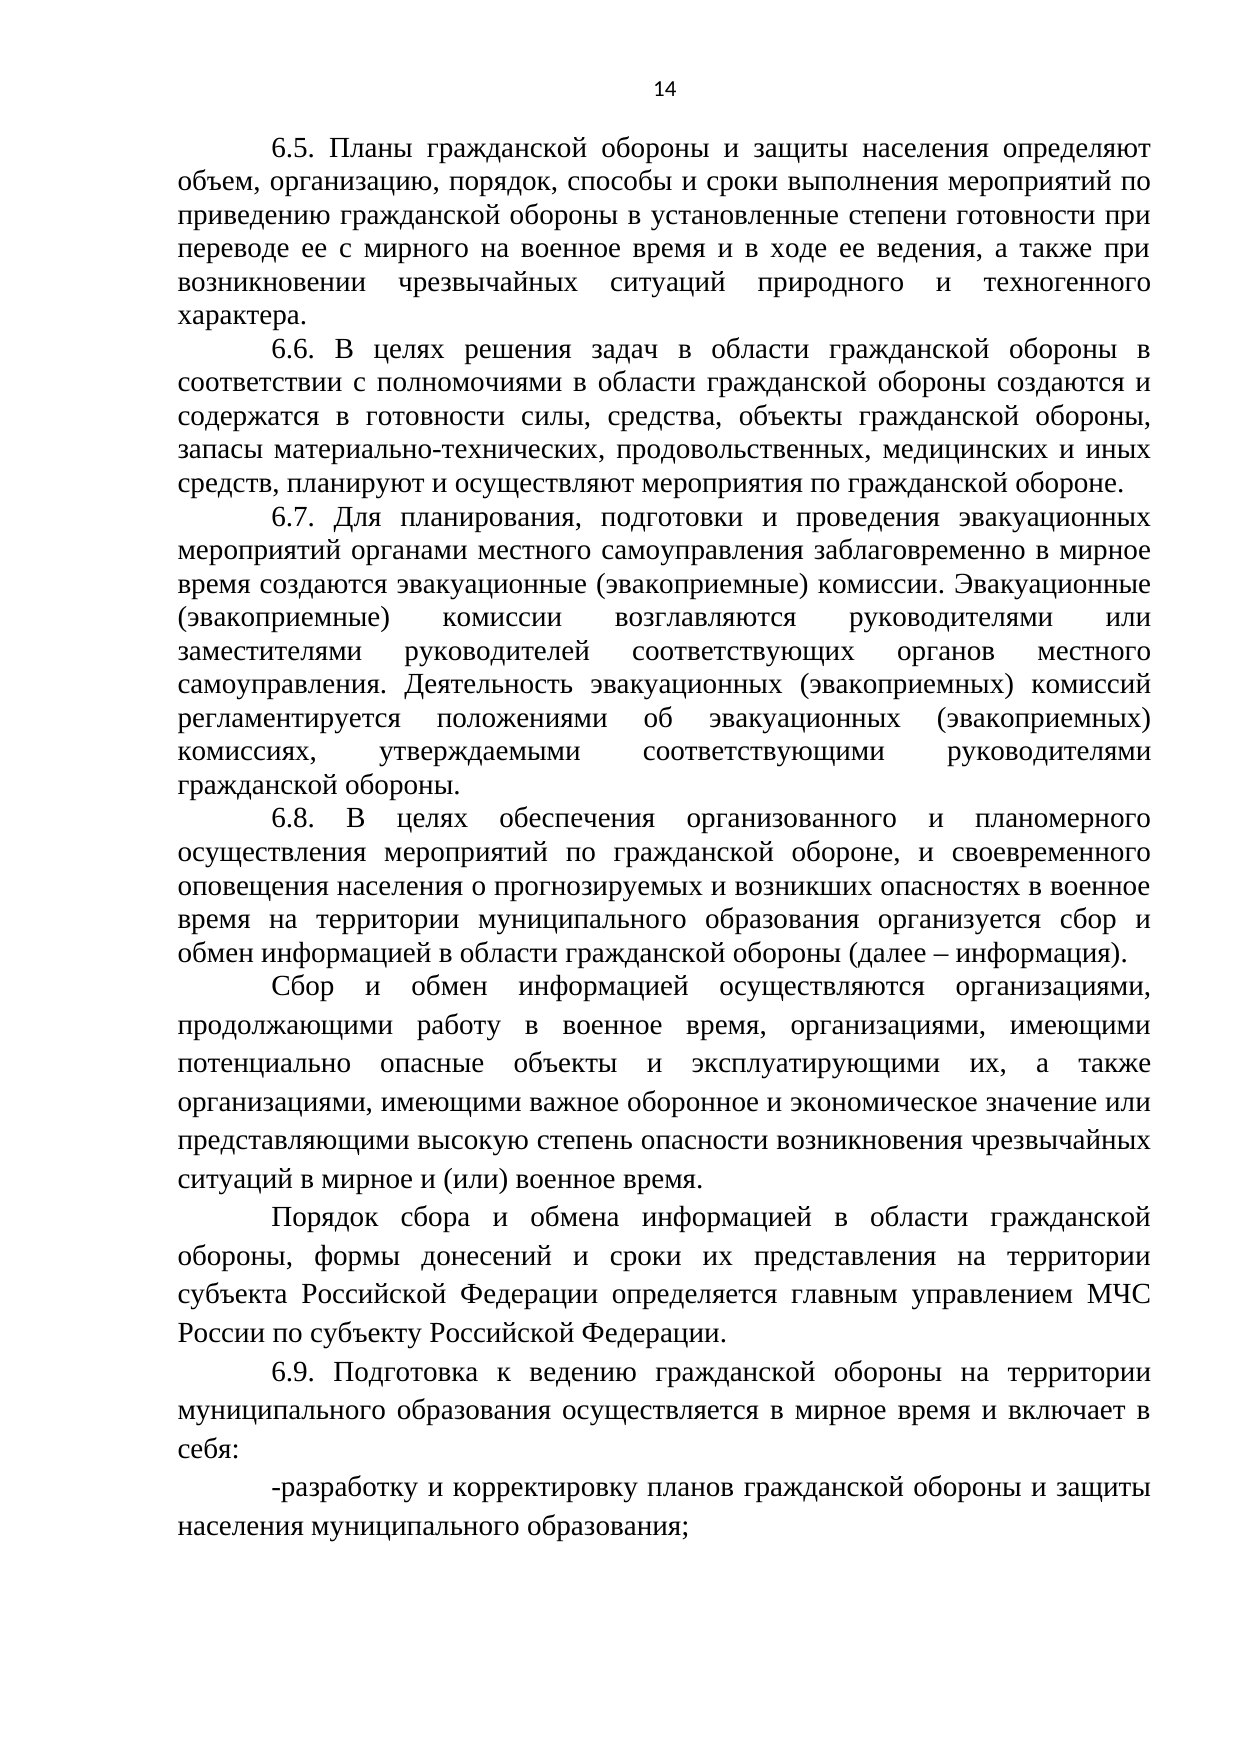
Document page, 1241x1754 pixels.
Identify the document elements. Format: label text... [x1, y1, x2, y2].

text 6.9. Подготовка к ведению гражданской обороны на территории муниципального образования осуществляется в мирное время и включает в себя: [177, 1354, 1152, 1464]
text Сбор и обмен информацией осуществляются организациями, продолжающими работу в военное время, организациями, имеющими потенциально опасные объекты и эксплуатирующими их, а также организациями, имеющими важное оборонное и экономическое значение или представляющими высокую степень опасности возникновения чрезвычайных ситуаций в мирное и (или) военное время. [177, 968, 1152, 1194]
text Порядок сбора и обмена информацией в области гражданской обороны, формы донесений и сроки их представления на территории субъекта Российской Федерации определяется главным управлением МЧС России по субъекту Российской Федерации. [177, 1199, 1152, 1349]
text 6.8. В целях обеспечения организованного и планомерного осуществления мероприятий по гражданской обороне, и своевременного оповещения населения о прогнозируемых и возникших опасностях в военное время на территории муниципального образования организуется сбор и обмен информацией в области гражданской обороны (далее – информация). [177, 801, 1152, 968]
text 6.7. Для планирования, подготовки и проведения эвакуационных мероприятий органами местного самоуправления заблаговременно в мирное время создаются эвакуационные (эвакоприемные) комиссии. Эвакуационные (эвакоприемные) комиссии возглавляются руководителями или заместителями руководителей соответствующих органов местного самоуправления. Деятельность эвакуационных (эвакоприемных) комиссий регламентируется положениями об эвакуационных (эвакоприемных) комиссиях, утверждаемыми соответствующими руководителями гражданской обороны. [177, 499, 1152, 801]
text 6.6. В целях решения задач в области гражданской обороны в соответствии с полномочиями в области гражданской обороны создаются и содержатся в готовности силы, средства, объекты гражданской обороны, запасы материально-технических, продовольственных, медицинских и иных средств, планируют и осуществляют мероприятия по гражданской обороне. [177, 331, 1152, 499]
text -разработку и корректировку планов гражданской обороны и защиты населения муниципального образования; [177, 1469, 1152, 1541]
text 6.5. Планы гражданской обороны и защиты населения определяют объем, организацию, порядок, способы и сроки выполнения мероприятий по приведению гражданской обороны в установленные степени готовности при переводе ее с мирного на военное время и в ходе ее ведения, а также при возникновении чрезвычайных ситуаций природного и техногенного характера. [177, 130, 1152, 331]
